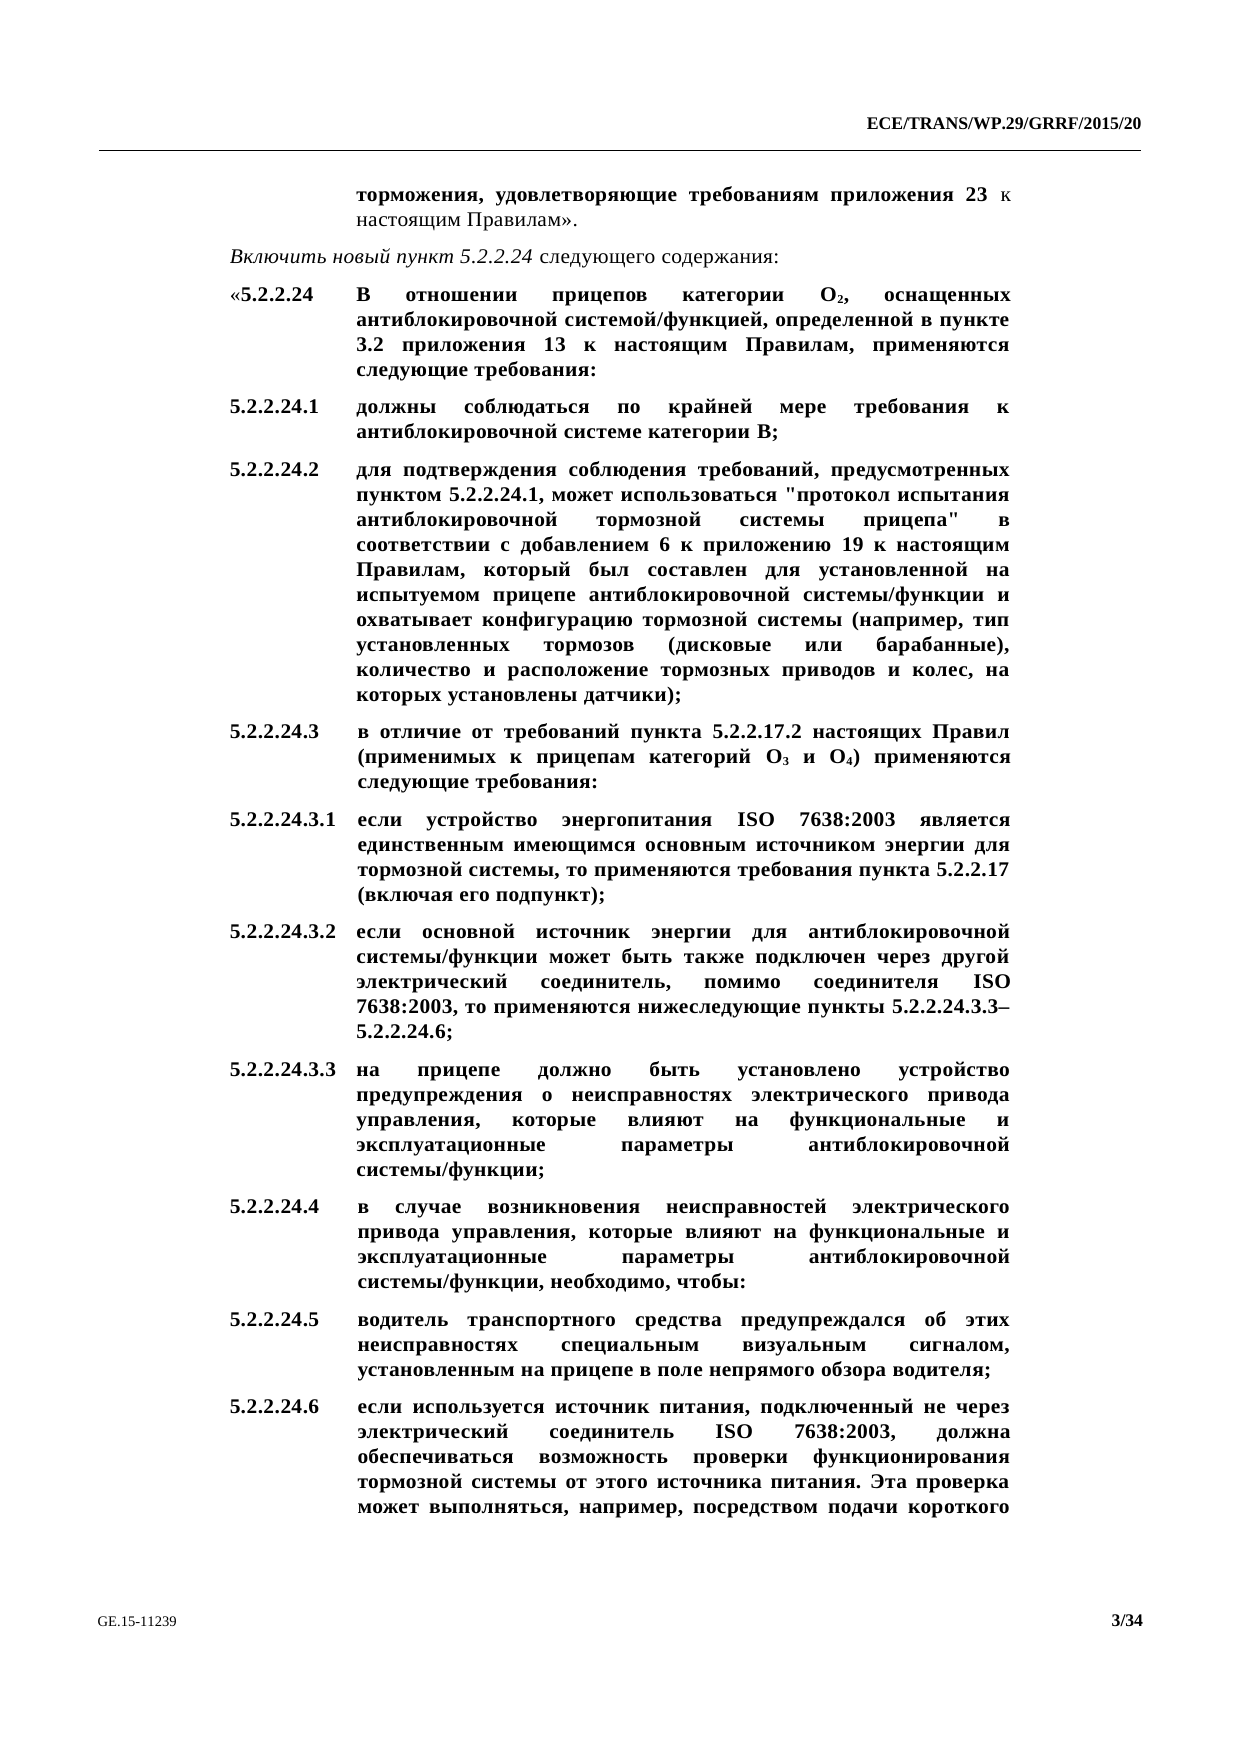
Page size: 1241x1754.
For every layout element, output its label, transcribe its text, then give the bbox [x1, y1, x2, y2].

text 5.2.2.24.5 водитель транспортного средства предупреждался об этих неисправностях специальным визуальным сигналом, установленным на прицепе в поле непрямого обзора водителя; [229, 1306, 1011, 1381]
text Включить новый пункт 5.2.2.24 следующего содержания: [229, 244, 1011, 269]
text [229, 1394, 1011, 1519]
text 5.2.2.24.2 для подтверждения соблюдения требований, предусмотренных пунктом 5.2.2.24.1, может использоваться "протокол испытания антиблокировочной тормозной системы прицепа" в соответствии с добавлением 6 к приложению 19 к настоящим Правилам, который был составлен для установленной на испытуемом прицепе антиблокировочной системы/функции и охватывает конфигурацию тормозной системы (например, тип установленных тормозов (дисковые или барабанные), количество и расположение тормозных приводов и колес, на которых установлены датчики); [229, 456, 1011, 706]
text 5.2.2.24.3 в отличие от требований пункта 5.2.2.17.2 настоящих Правил (применимых к прицепам категорий O3 и O4) применяются следующие требования: [229, 719, 1011, 794]
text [229, 181, 1011, 231]
text 5.2.2.24.3.2 если основной источник энергии для антиблокировочной системы/функции может быть также подключен через другой электрический соединитель, помимо соединителя ISO 7638:2003, то применяются нижеследующие пункты 5.2.2.24.3.3–5.2.2.24.6; [229, 919, 1011, 1044]
text 5.2.2.24.3.1 если устройство энергопитания ISO 7638:2003 является единственным имеющимся основным источником энергии для тормозной системы, то применяются требования пункта 5.2.2.17 (включая его подпункт); [229, 806, 1011, 906]
text 5.2.2.24.3.3 на прицепе должно быть установлено устройство предупреждения о неисправностях электрического привода управления, которые влияют на функциональные и эксплуатационные параметры антиблокировочной системы/функции; [229, 1056, 1011, 1181]
text 5.2.2.24.4 в случае возникновения неисправностей электрического привода управления, которые влияют на функциональные и эксплуатационные параметры антиблокировочной системы/функции, необходимо, чтобы: [229, 1194, 1011, 1294]
text 5.2.2.24.1 должны соблюдаться по крайней мере требования к антиблокировочной системе категории B; [229, 394, 1011, 444]
text «5.2.2.24 В отношении прицепов категории O2, оснащенных антиблокировочной системой/функцией, определенной в пункте 3.2 приложения 13 к настоящим Правилам, применяются следующие требования: [229, 281, 1011, 381]
